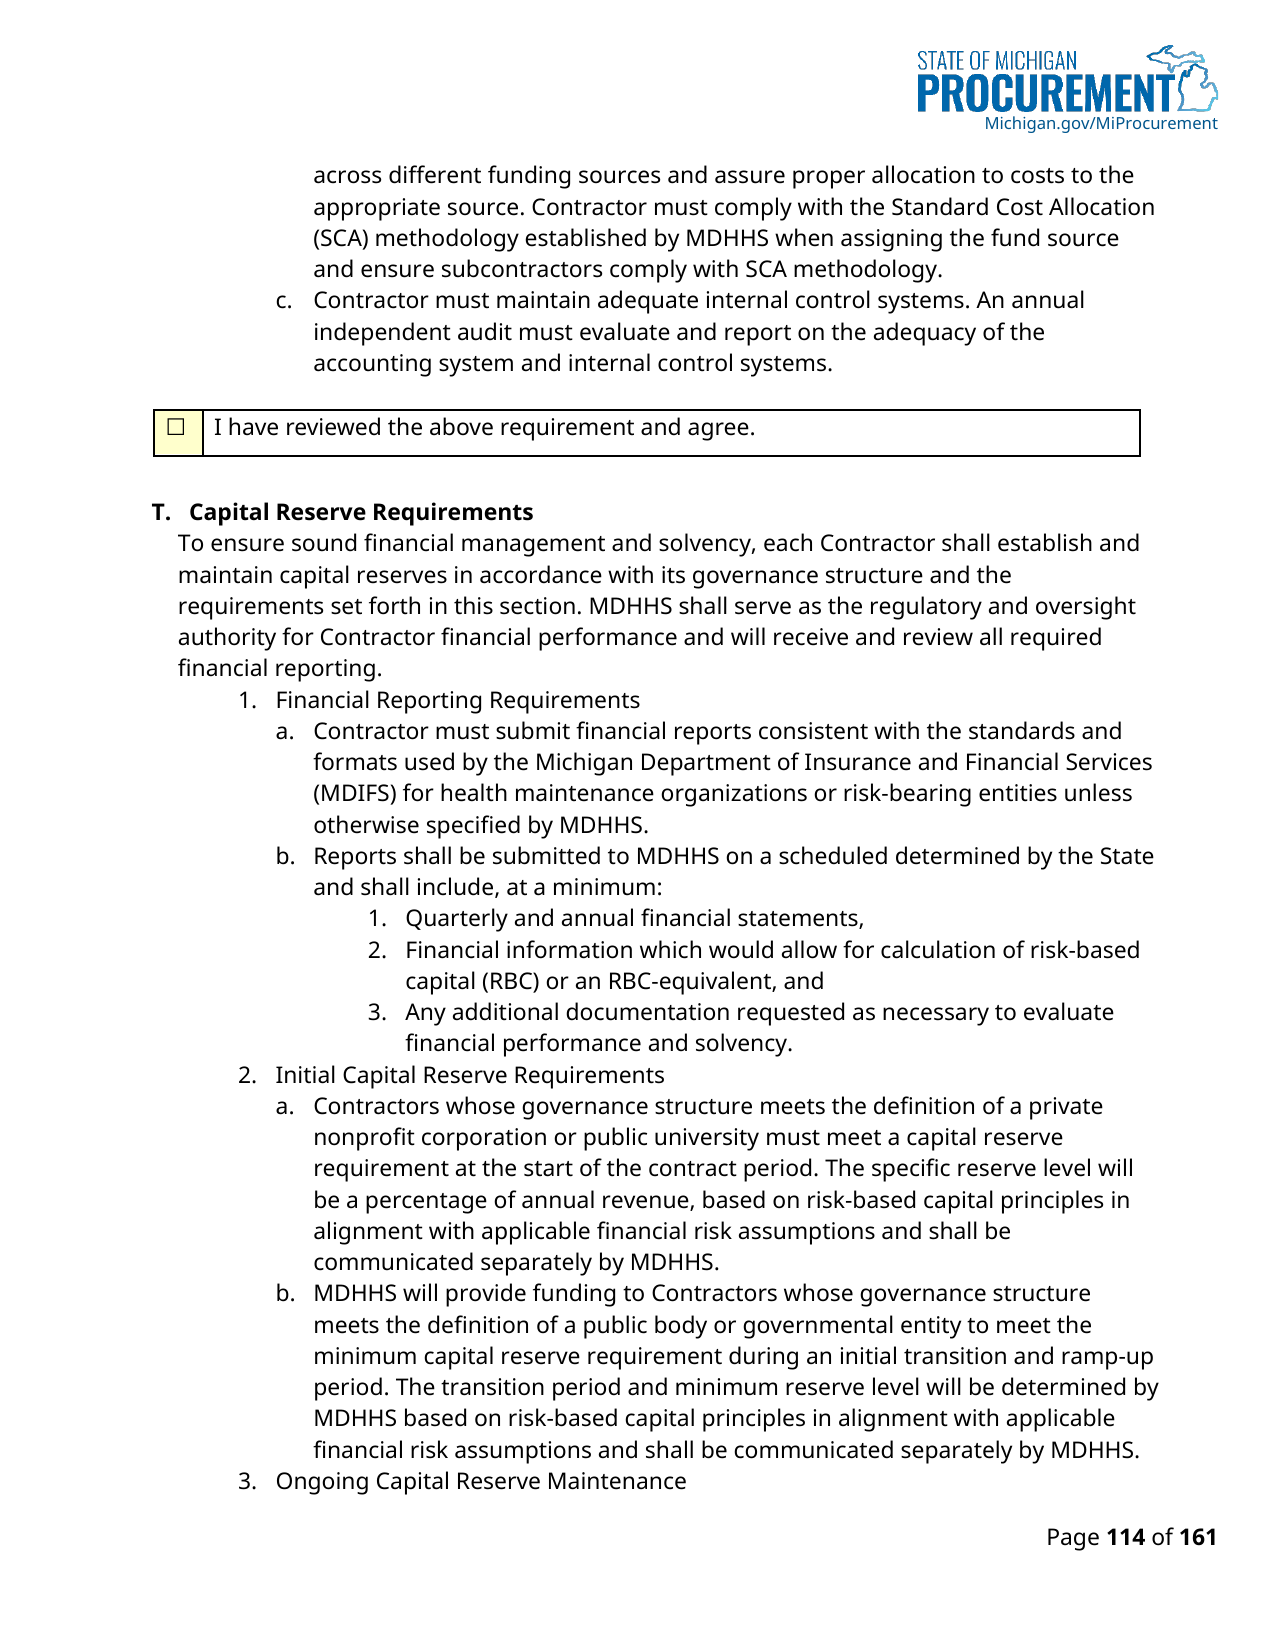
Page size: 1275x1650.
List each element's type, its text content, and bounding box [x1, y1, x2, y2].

list To ensure sound financial management and solvency, each Contractor shall establish and maintain capital reserves in accordance with its governance structure and the requirements set forth in this section. MDHHS shall serve as the regulatory and oversight authority for Contractor financial performance and will receive and review all required financial reporting. [178, 527, 1164, 684]
list Any additional documentation requested as necessary to evaluate financial performance and solvency. [368, 996, 1164, 1059]
table_header I have reviewed the above requirement and agree. [204, 411, 1139, 454]
table_header [155, 411, 202, 454]
subtitle Capital Reserve Requirements [151, 496, 1164, 527]
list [275, 159, 1164, 284]
list Reports shall be submitted to MDHHS on a scheduled determined by the State and shall include, at a minimum: [275, 840, 1164, 902]
list Ongoing Capital Reserve Maintenance [238, 1465, 1164, 1496]
list MDHHS will provide funding to Contractors whose governance structure meets the definition of a public body or governmental entity to meet the minimum capital reserve requirement during an initial transition and ramp-up period. The transition period and minimum reserve level will be determined by MDHHS based on risk-based capital principles in alignment with applicable financial risk assumptions and shall be communicated separately by MDHHS. [275, 1277, 1164, 1465]
list Quarterly and annual financial statements, [368, 902, 1164, 934]
list Contractor must maintain adequate internal control systems. An annual independent audit must evaluate and report on the adequacy of the accounting system and internal control systems. [275, 284, 1164, 378]
picture [918, 45, 1219, 112]
list Initial Capital Reserve Requirements [238, 1059, 1164, 1090]
list Contractor must submit financial reports consistent with the standards and formats used by the Michigan Department of Insurance and Financial Services (MDIFS) for health maintenance organizations or risk-bearing entities unless otherwise specified by MDHHS. [275, 715, 1164, 840]
list Contractors whose governance structure meets the definition of a private nonprofit corporation or public university must meet a capital reserve requirement at the start of the contract period. The specific reserve level will be a percentage of annual revenue, based on risk-based capital principles in alignment with applicable financial risk assumptions and shall be communicated separately by MDHHS. [275, 1090, 1164, 1277]
list Financial Reporting Requirements [238, 684, 1164, 715]
list Financial information which would allow for calculation of risk-based capital (RBC) or an RBC-equivalent, and [368, 934, 1164, 996]
